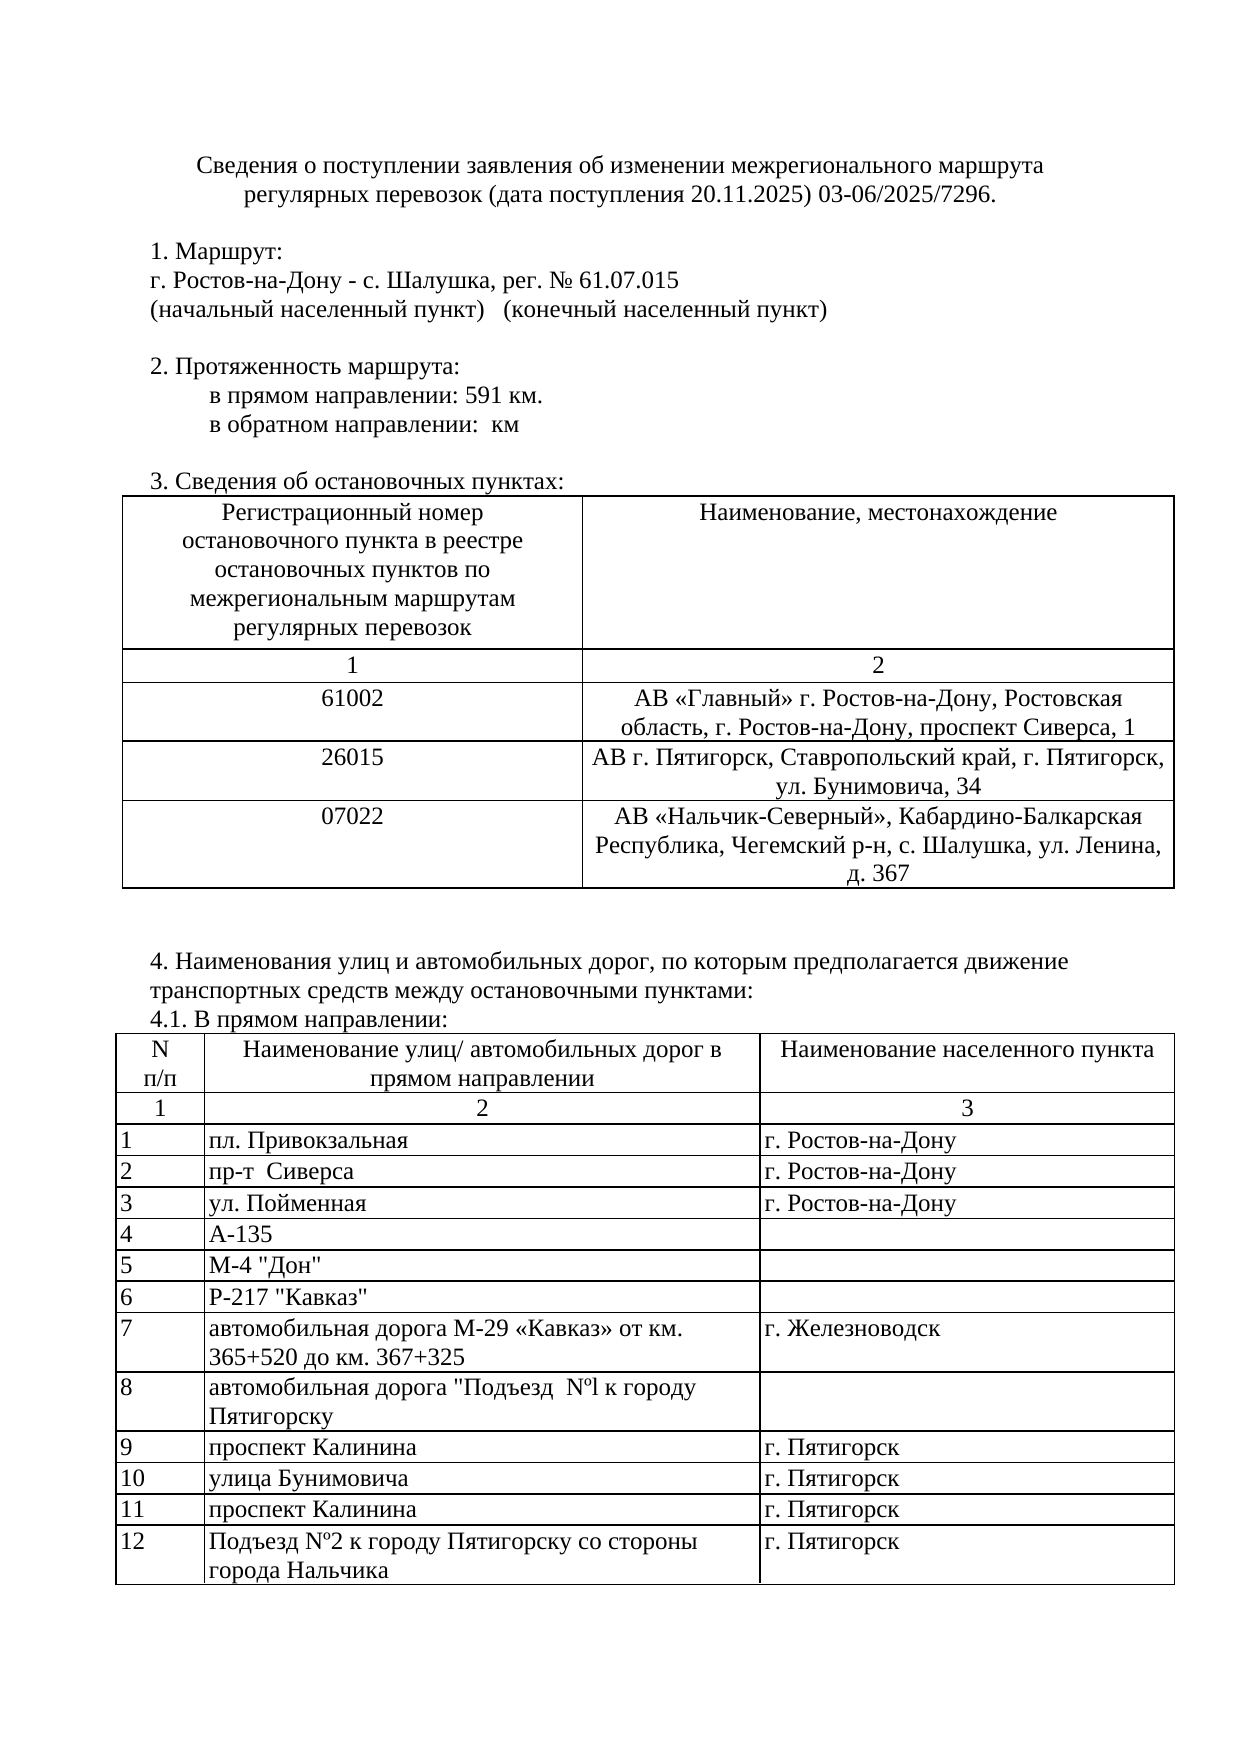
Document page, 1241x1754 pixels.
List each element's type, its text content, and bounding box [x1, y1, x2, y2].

table_cell М-4 "Дон" [205, 1251, 759, 1280]
table_cell пр-т Сиверса [205, 1156, 759, 1186]
table_header Наименование улиц/ автомобильных дорог в прямом направлении [205, 1034, 759, 1092]
table_cell 4 [117, 1219, 204, 1249]
table_cell пл. Привокзальная [205, 1125, 759, 1154]
table_cell 10 [117, 1463, 204, 1493]
text г. Ростов-на-Дону - с. Шалушка, рег. № 61.07.015 [150, 265, 1090, 294]
table_cell 1 [117, 1125, 204, 1154]
table_cell 07022 [123, 801, 582, 887]
text 3. Сведения об остановочных пунктах: [150, 466, 1090, 495]
table_header Регистрационный номер остановочного пункта в реестре остановочных пунктов по межрегиональным маршрутам регулярных перевозок [123, 497, 582, 648]
text 1. Маршрут: [150, 236, 1090, 265]
text (начальный населенный пункт) (конечный населенный пункт) [150, 294, 1090, 322]
table_cell 8 [117, 1373, 204, 1430]
table_cell Р-217 "Кавказ" [205, 1282, 759, 1312]
text 4. Наименования улиц и автомобильных дорог, по которым предполагается движение транспортных средств между остановочными пунктами: [150, 946, 1090, 1004]
table_cell АВ «Нальчик-Северный», Кабардино-Балкарская Республика, Чегемский р-н, с. Шалушка, ул. Ленина, д. 367 [583, 801, 1173, 887]
table_cell 12 [117, 1526, 204, 1583]
table_cell автомобильная дорога М-29 «Кавказ» от км. 365+520 до км. 367+325 [205, 1313, 759, 1371]
table_cell [761, 1373, 1174, 1430]
table_cell 7 [117, 1313, 204, 1371]
table_cell г. Пятигорск [761, 1432, 1174, 1461]
table_cell г. Пятигорск [761, 1495, 1174, 1524]
table_cell 11 [117, 1495, 204, 1524]
table_cell Подъезд Nº2 к городу Пятигорску со стороны города Нальчика [205, 1526, 759, 1583]
table_cell проспект Калинина [205, 1495, 759, 1524]
table_cell г. Ростов-на-Дону [761, 1125, 1174, 1154]
table_cell г. Железноводск [761, 1313, 1174, 1371]
text 4.1. В прямом направлении: [150, 1004, 1090, 1033]
table_cell 2 [205, 1093, 759, 1123]
table_cell 9 [117, 1432, 204, 1461]
table_cell [761, 1251, 1174, 1280]
table_cell проспект Калинина [205, 1432, 759, 1461]
table_cell улица Бунимовича [205, 1463, 759, 1493]
text в обратном направлении: км [150, 409, 1090, 437]
table_cell 1 [123, 650, 582, 681]
table_cell 1 [117, 1093, 204, 1123]
table_cell 61002 [123, 683, 582, 740]
table_cell автомобильная дорога "Подъезд Nºl к городу Пятигорску [205, 1373, 759, 1430]
table_header N п/п [117, 1034, 204, 1092]
table_cell 2 [117, 1156, 204, 1186]
table_cell г. Ростов-на-Дону [761, 1156, 1174, 1186]
text 2. Протяженность маршрута: [150, 351, 1090, 380]
table_cell 6 [117, 1282, 204, 1312]
table_cell 3 [117, 1188, 204, 1217]
table_cell г. Ростов-на-Дону [761, 1188, 1174, 1217]
table_header Наименование населенного пункта [761, 1034, 1174, 1092]
text в прямом направлении: 591 км. [150, 380, 1090, 409]
table_cell АВ «Главный» г. Ростов-на-Дону, Ростовская область, г. Ростов-на-Дону, проспект Сиверса, 1 [583, 683, 1173, 740]
table_cell г. Пятигорск [761, 1463, 1174, 1493]
table_cell 3 [761, 1093, 1174, 1123]
table_cell [761, 1219, 1174, 1249]
table_cell А-135 [205, 1219, 759, 1249]
table_cell АВ г. Пятигорск, Ставропольский край, г. Пятигорск, ул. Бунимовича, 34 [583, 742, 1173, 799]
table_cell 26015 [123, 742, 582, 799]
table_cell [761, 1282, 1174, 1312]
table_cell ул. Пойменная [205, 1188, 759, 1217]
table_cell г. Пятигорск [761, 1526, 1174, 1583]
table_header Наименование, местонахождение [583, 497, 1173, 648]
table_cell 2 [583, 650, 1173, 681]
table_cell 5 [117, 1251, 204, 1280]
text Сведения о поступлении заявления об изменении межрегионального маршрута регулярных перевозок (дата поступления 20.11.2025) 03-06/2025/7296. [150, 150, 1090, 207]
